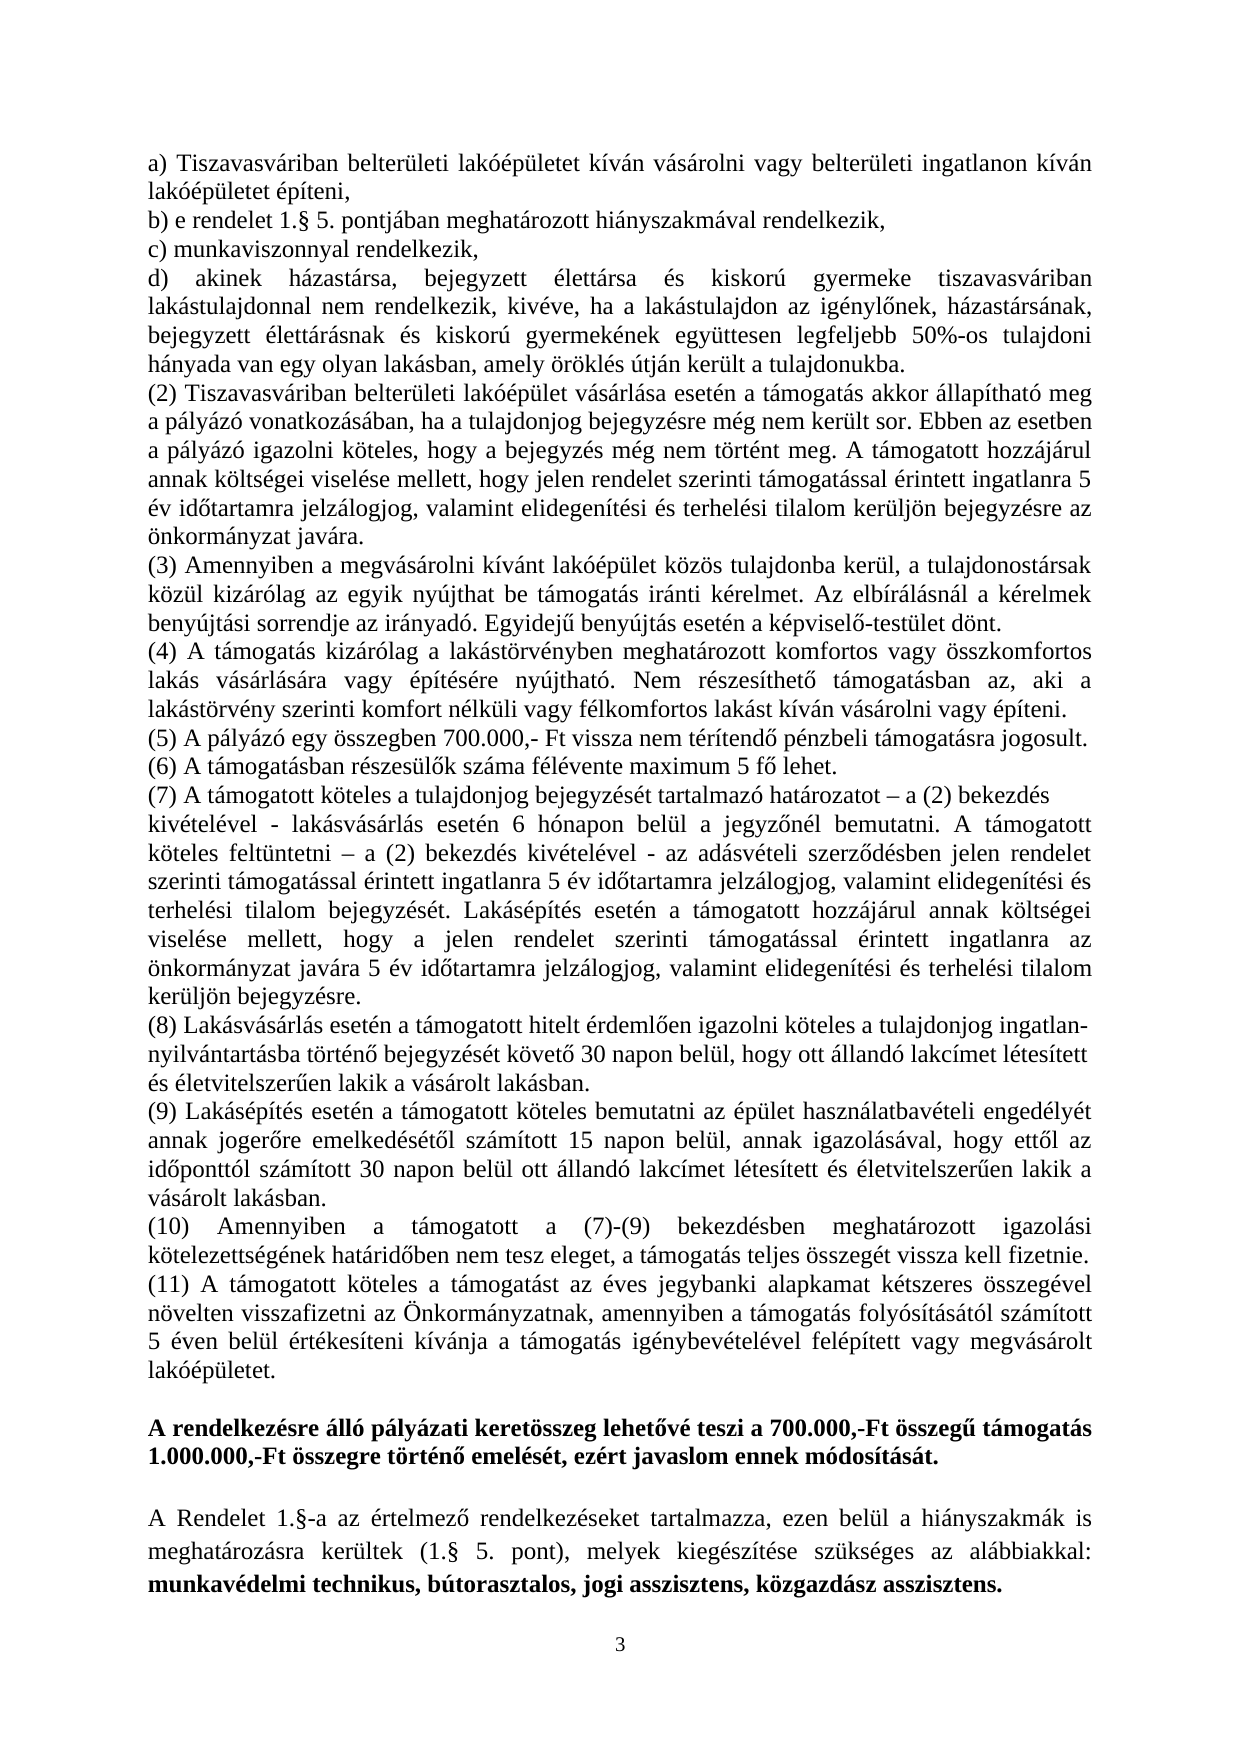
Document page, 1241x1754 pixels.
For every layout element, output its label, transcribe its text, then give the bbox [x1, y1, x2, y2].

text kivételével - lakásvásárlás esetén 6 hónapon belül a jegyzőnél bemutatni. A támogatott köteles feltüntetni – a (2) bekezdés kivételével - az adásvételi szerződésben jelen rendelet szerinti támogatással érintett ingatlanra 5 év időtartamra jelzálogjog, valamint elidegenítési és terhelési tilalom bejegyzését. Lakásépítés esetén a támogatott hozzájárul annak költségei viselése mellett, hogy a jelen rendelet szerinti támogatással érintett ingatlanra az önkormányzat javára 5 év időtartamra jelzálogjog, valamint elidegenítési és terhelési tilalom kerüljön bejegyzésre. [148, 809, 1093, 1010]
text (7) A támogatott köteles a tulajdonjog bejegyzését tartalmazó határozatot – a (2) bekezdés [148, 780, 1093, 809]
text (4) A támogatás kizárólag a lakástörvényben meghatározott komfortos vagy összkomfortos lakás vásárlására vagy építésére nyújtható. Nem részesíthető támogatásban az, aki a lakástörvény szerinti komfort nélküli vagy félkomfortos lakást kíván vásárolni vagy építeni. [148, 636, 1093, 723]
text (8) Lakásvásárlás esetén a támogatott hitelt érdemlően igazolni köteles a tulajdonjog ingatlan-nyilvántartásba történő bejegyzését követő 30 napon belül, hogy ott állandó lakcímet létesített és életvitelszerűen lakik a vásárolt lakásban. [148, 1010, 1093, 1096]
text b) e rendelet 1.§ 5. pontjában meghatározott hiányszakmával rendelkezik, [148, 205, 1093, 234]
text (3) Amennyiben a megvásárolni kívánt lakóépület közös tulajdonba kerül, a tulajdonostársak közül kizárólag az egyik nyújthat be támogatás iránti kérelmet. Az elbírálásnál a kérelmek benyújtási sorrendje az irányadó. Egyidejű benyújtás esetén a képviselő-testület dönt. [148, 550, 1093, 636]
text A rendelkezésre álló pályázati keretösszeg lehetővé teszi a 700.000,-Ft összegű támogatás 1.000.000,-Ft összegre történő emelését, ezért javaslom ennek módosítását. [148, 1413, 1093, 1470]
text a) Tiszavasváriban belterületi lakóépületet kíván vásárolni vagy belterületi ingatlanon kíván lakóépületet építeni, [148, 148, 1093, 205]
text (11) A támogatott köteles a támogatást az éves jegybanki alapkamat kétszeres összegével növelten visszafizetni az Önkormányzatnak, amennyiben a támogatás folyósításától számított 5 éven belül értékesíteni kívánja a támogatás igénybevételével felépített vagy megvásárolt lakóépületet. [148, 1269, 1093, 1384]
text c) munkaviszonnyal rendelkezik, [148, 234, 1093, 263]
text (2) Tiszavasváriban belterületi lakóépület vásárlása esetén a támogatás akkor állapítható meg a pályázó vonatkozásában, ha a tulajdonjog bejegyzésre még nem került sor. Ebben az esetben a pályázó igazolni köteles, hogy a bejegyzés még nem történt meg. A támogatott hozzájárul annak költségei viselése mellett, hogy jelen rendelet szerinti támogatással érintett ingatlanra 5 év időtartamra jelzálogjog, valamint elidegenítési és terhelési tilalom kerüljön bejegyzésre az önkormányzat javára. [148, 378, 1093, 550]
text (10) Amennyiben a támogatott a (7)-(9) bekezdésben meghatározott igazolási kötelezettségének határidőben nem tesz eleget, a támogatás teljes összegét vissza kell fizetnie. [148, 1211, 1093, 1269]
text (9) Lakásépítés esetén a támogatott köteles bemutatni az épület használatbavételi engedélyét annak jogerőre emelkedésétől számított 15 napon belül, annak igazolásával, hogy ettől az időponttól számított 30 napon belül ott állandó lakcímet létesített és életvitelszerűen lakik a vásárolt lakásban. [148, 1096, 1093, 1211]
text (5) A pályázó egy összegben 700.000,- Ft vissza nem térítendő pénzbeli támogatásra jogosult. [148, 723, 1093, 751]
text d) akinek házastársa, bejegyzett élettársa és kiskorú gyermeke tiszavasváriban lakástulajdonnal nem rendelkezik, kivéve, ha a lakástulajdon az igénylőnek, házastársának, bejegyzett élettárásnak és kiskorú gyermekének együttesen legfeljebb 50%-os tulajdoni hányada van egy olyan lakásban, amely öröklés útján került a tulajdonukba. [148, 263, 1093, 378]
text (6) A támogatásban részesülők száma félévente maximum 5 fő lehet. [148, 751, 1093, 780]
text A Rendelet 1.§-a az értelmező rendelkezéseket tartalmazza, ezen belül a hiányszakmák is meghatározásra kerültek (1.§ 5. pont), melyek kiegészítése szükséges az alábbiakkal: munkavédelmi technikus, bútorasztalos, jogi asszisztens, közgazdász asszisztens. [148, 1503, 1093, 1598]
